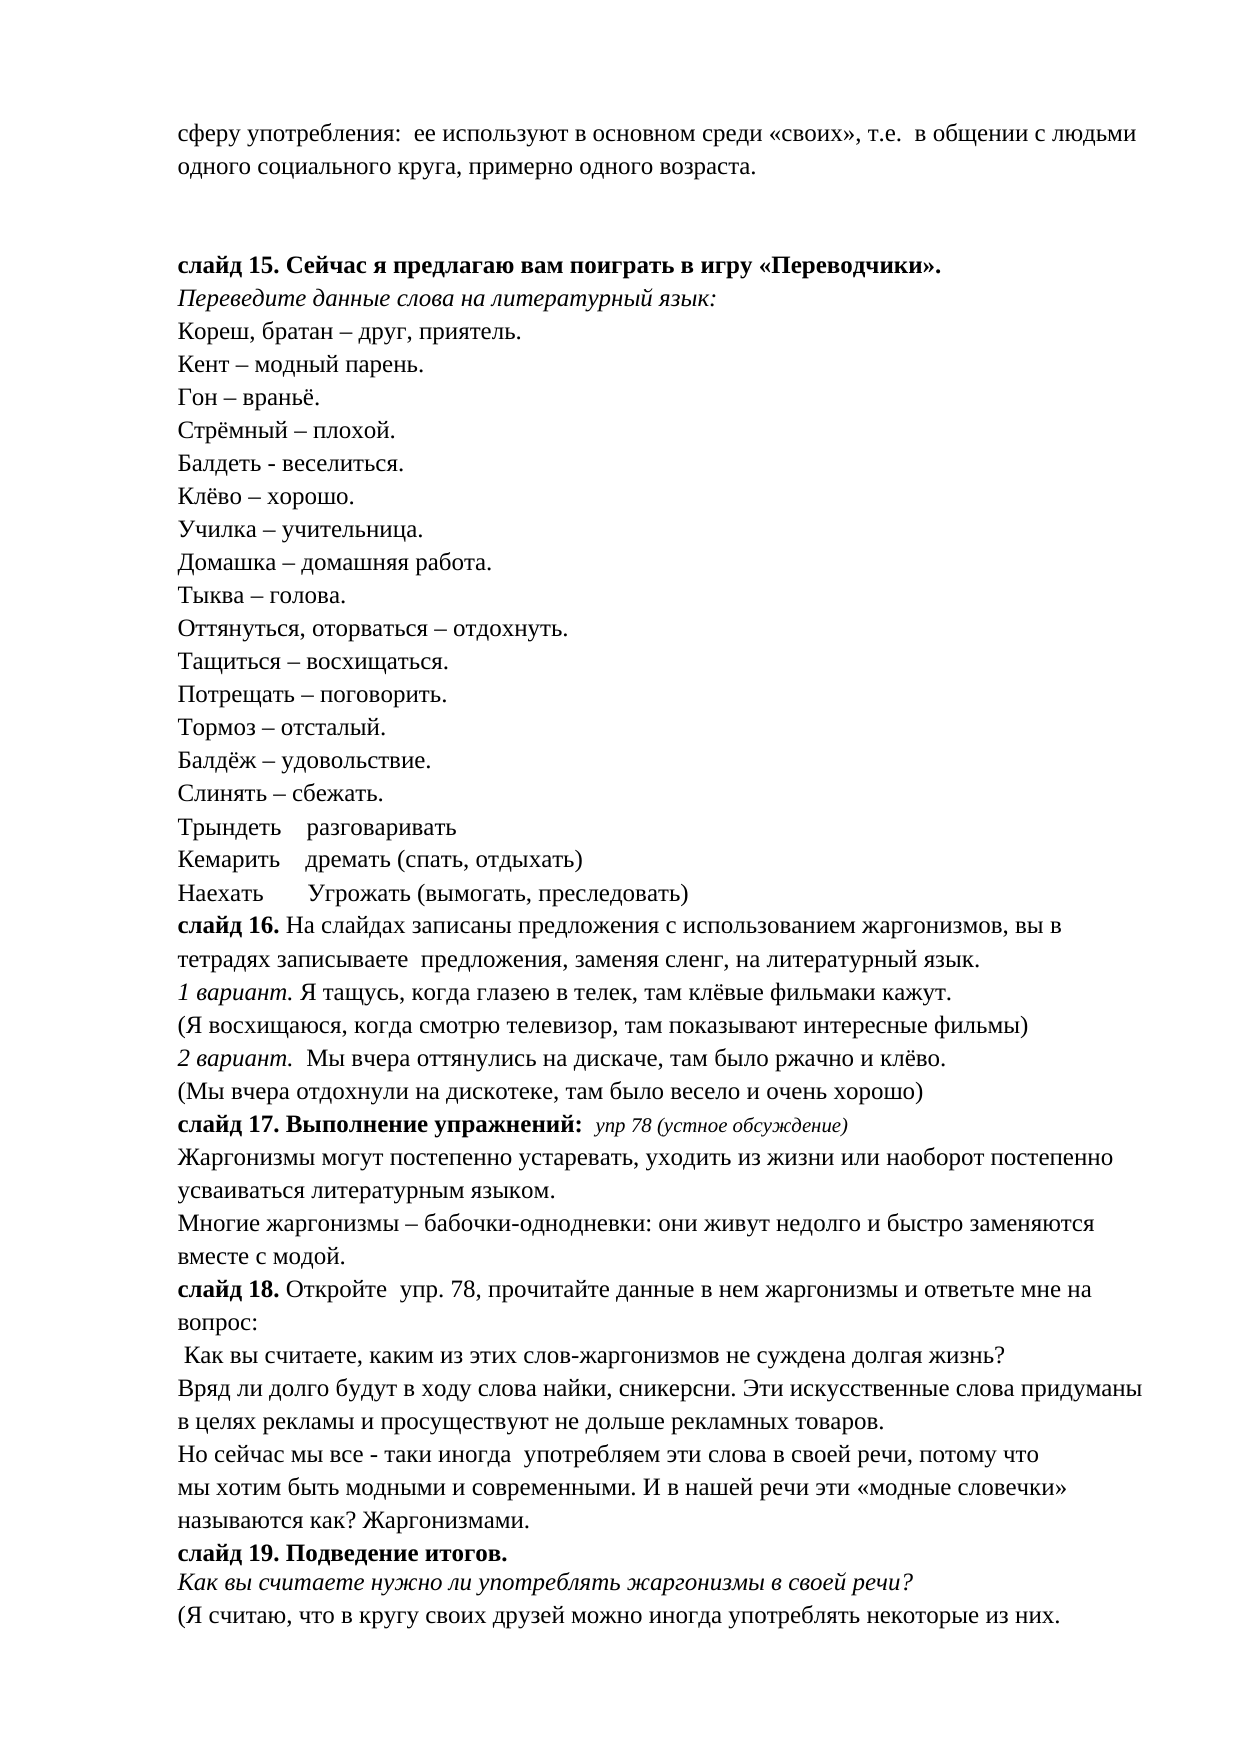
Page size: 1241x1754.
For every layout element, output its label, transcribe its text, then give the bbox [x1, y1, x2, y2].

text Училка – учительница. [177, 514, 1152, 543]
text 2 вариант. Мы вчера оттянулись на дискаче, там было ржачно и клёво. [177, 1043, 1152, 1071]
text Балдёж – удовольствие. [177, 746, 1152, 774]
text Вряд ли долго будут в ходу слова найки, сникерсни. Эти искусственные слова придуманы в целях рекламы и просуществуют не дольше рекламных товаров. [177, 1373, 1152, 1435]
text (Я считаю, что в кругу своих друзей можно иногда употреблять некоторые из них. [177, 1600, 1152, 1628]
text слайд 17. Выполнение упражнений: упр 78 (устное обсуждение) [177, 1109, 1152, 1137]
text слайд 15. Сейчас я предлагаю вам поиграть в игру «Переводчики». [177, 250, 1152, 279]
text Слинять – сбежать. Трындеть разговаривать Кемарить дремать (спать, отдыхать) Наехать Угрожать (вымогать, преследовать) [177, 778, 1152, 906]
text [177, 118, 1152, 180]
text мы хотим быть модными и современными. И в нашей речи эти «модные словечки» называются как? Жаргонизмами. [177, 1472, 1152, 1534]
text 1 вариант. Я тащусь, когда глазею в телек, там клёвые фильмаки кажут. [177, 977, 1152, 1005]
text слайд 18. Откройте упр. 78, прочитайте данные в нем жаргонизмы и ответьте мне на вопрос: [177, 1274, 1152, 1336]
text Домашка – домашняя работа. [177, 547, 1152, 576]
text Многие жаргонизмы – бабочки-однодневки: они живут недолго и быстро заменяются вместе с модой. [177, 1208, 1152, 1269]
text Как вы считаете, каким из этих слов-жаргонизмов не суждена долгая жизнь? [177, 1340, 1152, 1369]
text Как вы считаете нужно ли употреблять жаргонизмы в своей речи? [177, 1567, 1152, 1596]
text Тащиться – восхищаться. [177, 646, 1152, 675]
text (Мы вчера отдохнули на дискотеке, там было весело и очень хорошо) [177, 1076, 1152, 1104]
text Тормоз – отсталый. [177, 712, 1152, 741]
text (Я восхищаюся, когда смотрю телевизор, там показывают интересные фильмы) [177, 1010, 1152, 1038]
text слайд 16. На слайдах записаны предложения с использованием жаргонизмов, вы в тетрадях записываете предложения, заменяя сленг, на литературный язык. [177, 911, 1152, 972]
text Тыква – голова. [177, 580, 1152, 609]
text слайд 19. Подведение итогов. [177, 1538, 1152, 1567]
text Но сейчас мы все - таки иногда употребляем эти слова в своей речи, потому что [177, 1439, 1152, 1468]
text Оттянуться, оторваться – отдохнуть. [177, 613, 1152, 642]
text Жаргонизмы могут постепенно устаревать, уходить из жизни или наоборот постепенно усваиваться литературным языком. [177, 1142, 1152, 1203]
text Переведите данные слова на литературный язык: Кореш, братан – друг, приятель. Кент – модный парень. Гон – враньё. Стрёмный – плохой. Балдеть - веселиться. Клёво – хорошо. [177, 283, 1152, 510]
text Потрещать – поговорить. [177, 679, 1152, 708]
